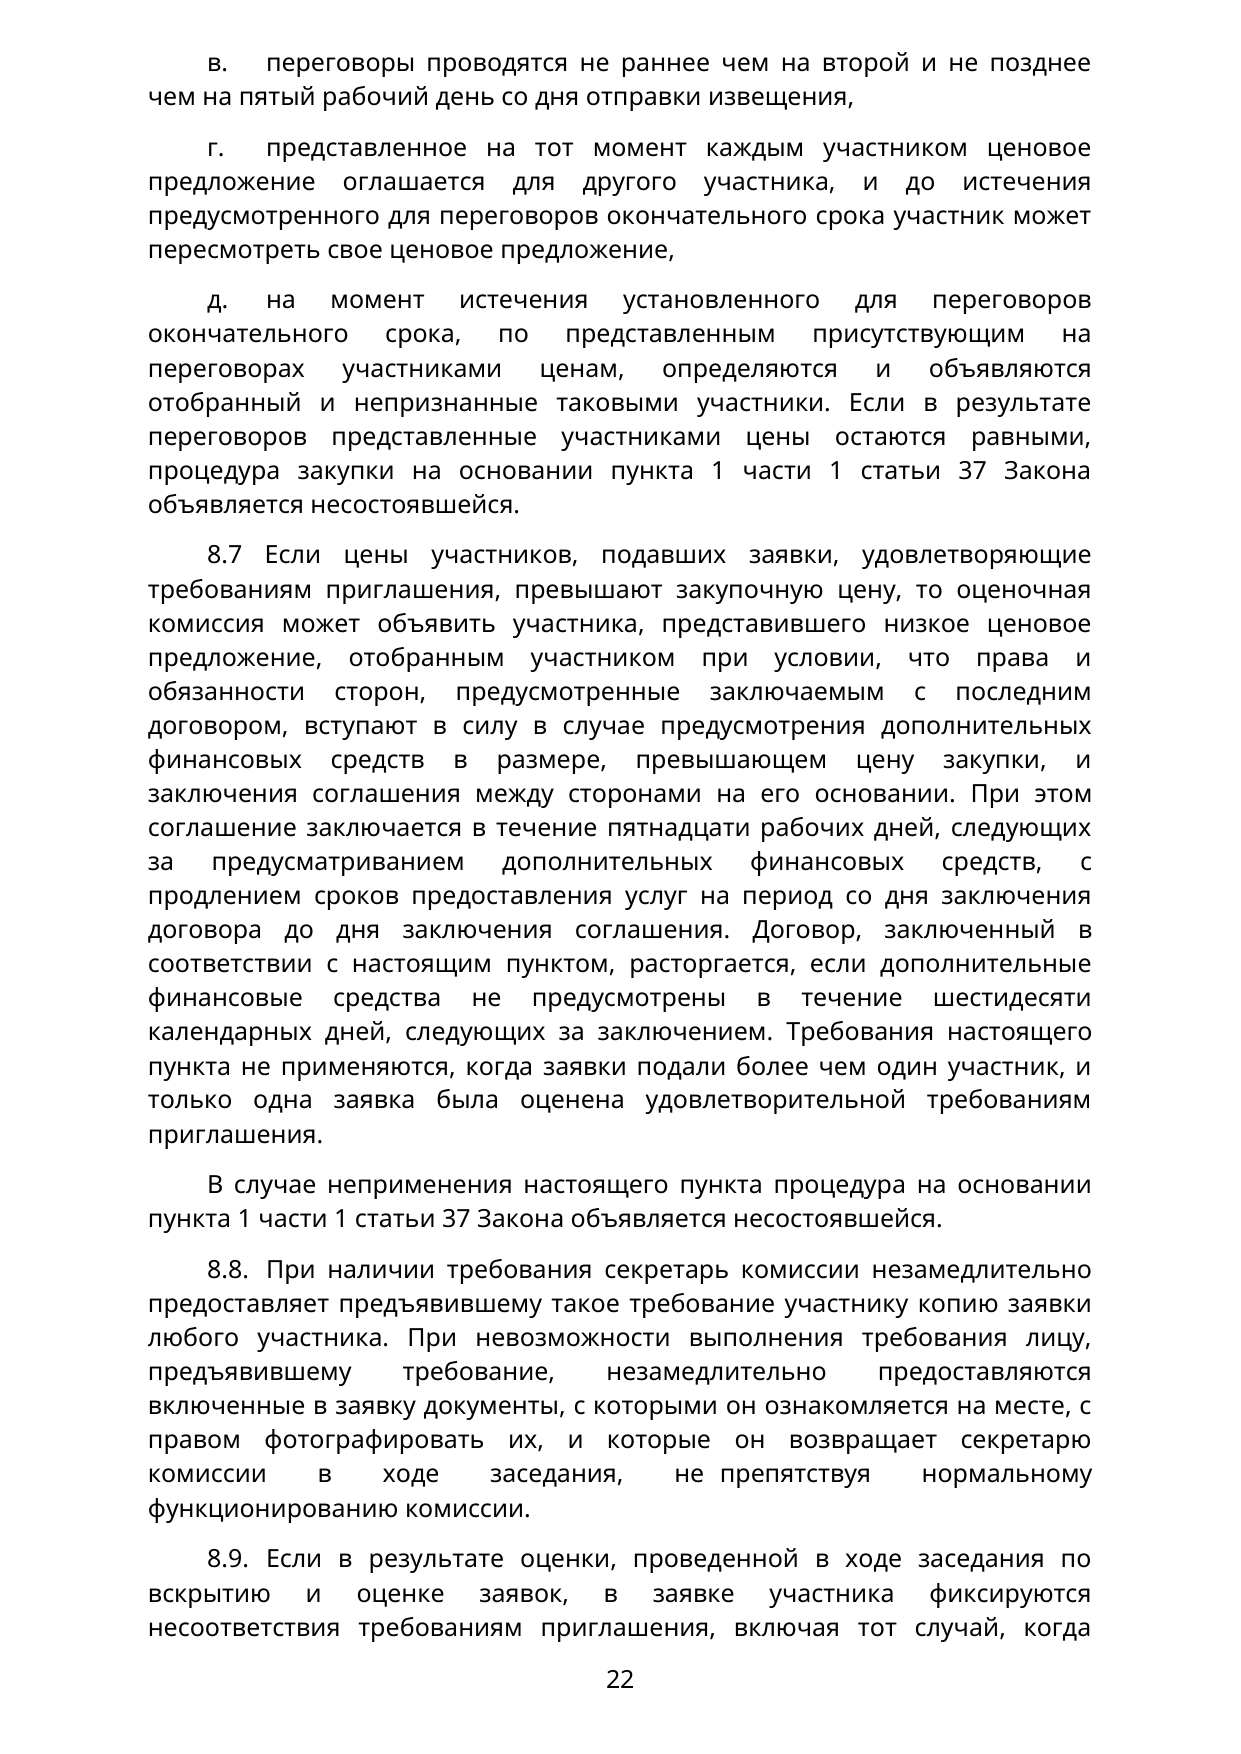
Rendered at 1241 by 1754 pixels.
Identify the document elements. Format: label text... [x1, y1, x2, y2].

text В случае неприменения настоящего пункта процедура на основании пункта 1 части 1 статьи 37 Закона объявляется несостоявшейся. [148, 1167, 1092, 1235]
text в. переговоры проводятся не раннее чем на второй и не позднее чем на пятый рабочий день со дня отправки извещения, [148, 44, 1092, 112]
text 8.8. При наличии требования секретарь комиссии незамедлительно предоставляет предъявившему такое требование участнику копию заявки любого участника. При невозможности выполнения требования лицу, предъявившему требование, незамедлительно предоставляются включенные в заявку документы, с которыми он ознакомляется на месте, с правом фотографировать их, и которые он возвращает секретарю комиссии в ходе заседания, не препятствуя нормальному функционированию комиссии. [148, 1252, 1092, 1524]
text 8.7 Если цены участников, подавших заявки, удовлетворяющие требованиям приглашения, превышают закупочную цену, то оценочная комиссия может объявить участника, представившего низкое ценовое предложение, отобранным участником при условии, что права и обязанности сторон, предусмотренные заключаемым с последним договором, вступают в силу в случае предусмотрения дополнительных финансовых средств в размере, превышающем цену закупки, и заключения соглашения между сторонами на его основании. При этом соглашение заключается в течение пятнадцати рабочих дней, следующих за предусматриванием дополнительных финансовых средств, с продлением сроков предоставления услуг на период со дня заключения договора до дня заключения соглашения. Договор, заключенный в соответствии с настоящим пунктом, расторгается, если дополнительные финансовые средства не предусмотрены в течение шестидесяти календарных дней, следующих за заключением. Требования настоящего пункта не применяются, когда заявки подали более чем один участник, и только одна заявка была оценена удовлетворительной требованиям приглашения. [148, 537, 1092, 1150]
text д. на момент истечения установленного для переговоров окончательного срока, по представленным присутствующим на переговорах участниками ценам, определяются и объявляются отобранный и непризнанные таковыми участники. Если в результате переговоров представленные участниками цены остаются равными, процедура закупки на основании пункта 1 части 1 статьи 37 Закона объявляется несостоявшейся. [148, 282, 1092, 521]
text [148, 1541, 1092, 1643]
text г. представленное на тот момент каждым участником ценовое предложение оглашается для другого участника, и до истечения предусмотренного для переговоров окончательного срока участник может пересмотреть свое ценовое предложение, [148, 129, 1092, 265]
